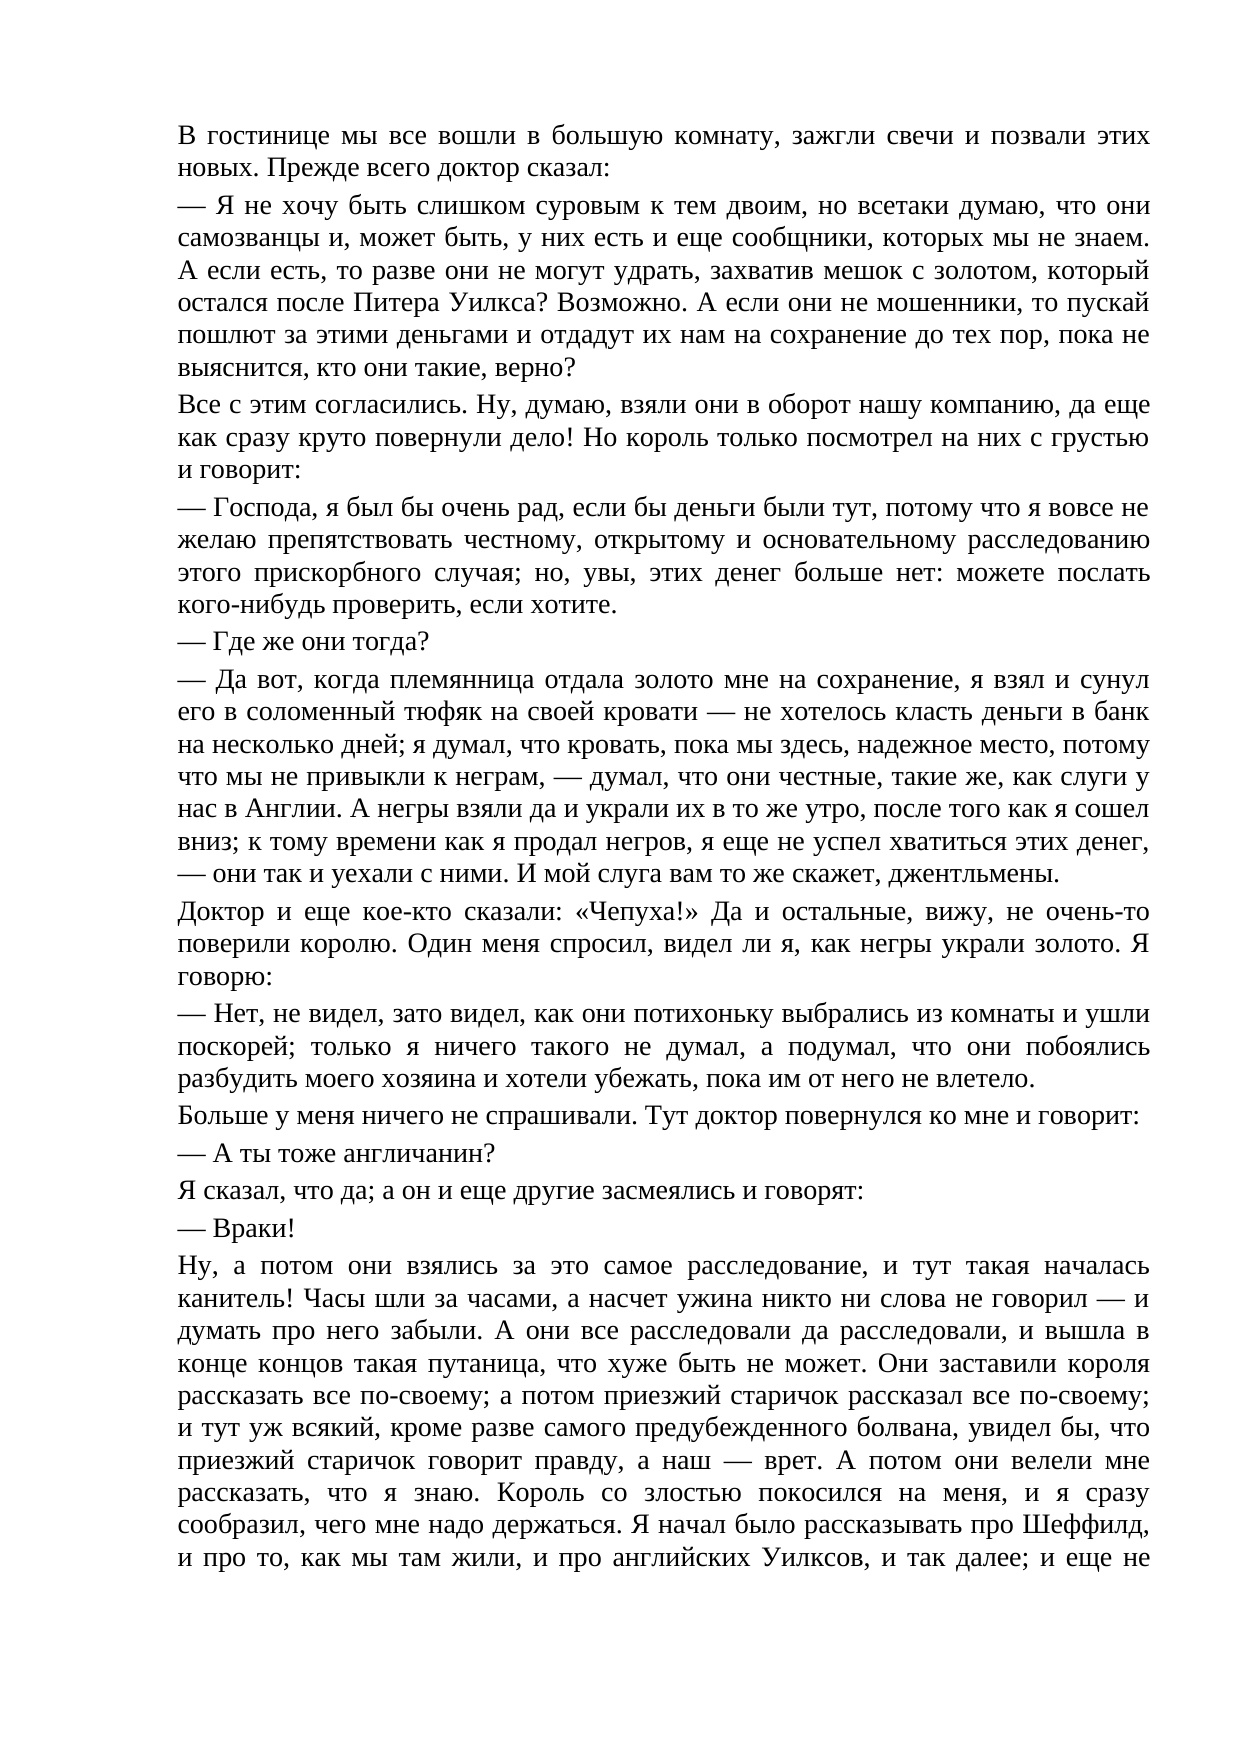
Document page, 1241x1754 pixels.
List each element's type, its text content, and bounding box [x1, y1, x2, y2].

text Доктор и еще кое-кто сказали: «Чепуха!» Да и остальные, вижу, не очень-то поверили королю. Один меня спросил, видел ли я, как негры украли золото. Я говорю: [177, 894, 1152, 991]
text Я сказал, что да; а он и еще другие засмеялись и говорят: [177, 1173, 1152, 1206]
text — Нет, не видел, зато видел, как они потихоньку выбрались из комнаты и ушли поскорей; только я ничего такого не думал, а подумал, что они побоялись разбудить моего хозяина и хотели убежать, пока им от него не влетело. [177, 996, 1152, 1093]
text — Господа, я был бы очень рад, если бы деньги были тут, потому что я вовсе не желаю препятствовать честному, открытому и основательному расследованию этого прискорбного случая; но, увы, этих денег больше нет: можете послать кого-нибудь проверить, если хотите. [177, 490, 1152, 619]
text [177, 1248, 1152, 1572]
text — Да вот, когда племянница отдала золото мне на сохранение, я взял и сунул его в соломенный тюфяк на своей кровати — не хотелось класть деньги в банк на несколько дней; я думал, что кровать, пока мы здесь, надежное место, потому что мы не привыкли к неграм, — думал, что они честные, такие же, как слуги у нас в Англии. А негры взяли да и украли их в то же утро, после того как я сошел вниз; к тому времени как я продал негров, я еще не успел хватиться этих денег, — они так и уехали с ними. И мой слуга вам то же скажет, джентльмены. [177, 662, 1152, 889]
text Все с этим согласились. Ну, думаю, взяли они в оборот нашу компанию, да еще как сразу круто повернули дело! Но король только посмотрел на них с грустью и говорит: [177, 387, 1152, 485]
text — Где же они тогда? [177, 624, 1152, 657]
text — А ты тоже англичанин? [177, 1136, 1152, 1168]
text — Я не хочу быть слишком суровым к тем двоим, но всетаки думаю, что они самозванцы и, может быть, у них есть и еще сообщники, которых мы не знаем. А если есть, то разве они не могут удрать, захватив мешок с золотом, который остался после Питера Уилкса? Возможно. А если они не мошенники, то пускай пошлют за этими деньгами и отдадут их нам на сохранение до тех пор, пока не выяснится, кто они такие, верно? [177, 188, 1152, 382]
text В гостинице мы все вошли в большую комнату, зажгли свечи и позвали этих новых. Прежде всего доктор сказал: [177, 118, 1152, 183]
text Больше у меня ничего не спрашивали. Тут доктор повернулся ко мне и говорит: [177, 1098, 1152, 1131]
text — Враки! [177, 1211, 1152, 1243]
